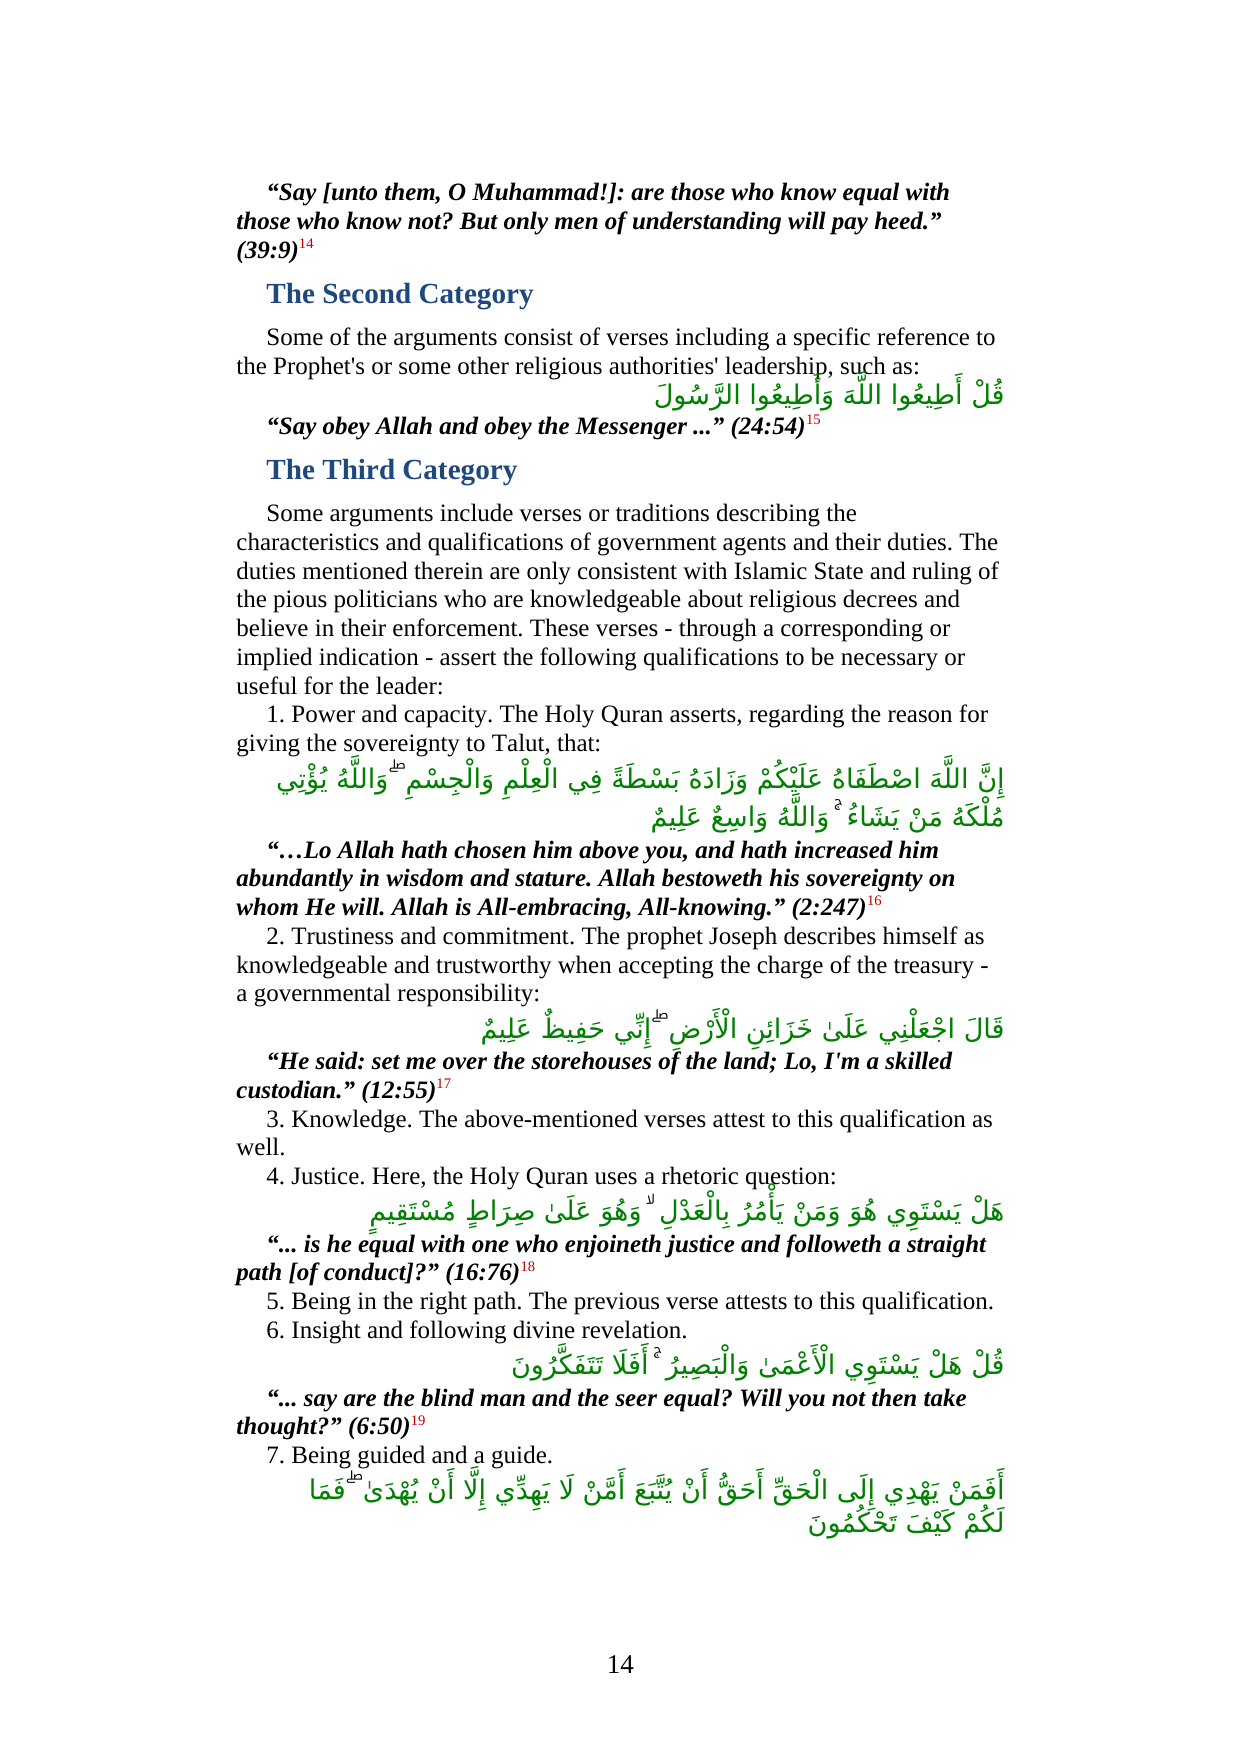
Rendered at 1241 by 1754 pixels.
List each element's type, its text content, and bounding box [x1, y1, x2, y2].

text “... say are the blind man and the seer equal? Will you not then take thought?” (6:50)19 [236, 1383, 1004, 1440]
text “Say [unto them, O Muhammad!]: are those who know equal with those who know not? But only men of understanding will pay heed.” (39:9)14 [236, 177, 1004, 263]
subtitle The Second Category [236, 276, 1004, 309]
text هَلْ يَسْتَوِي هُوَ وَمَنْ يَأْمُرُ بِالْعَدْلِ ۙ وَهُوَ عَلَىٰ صِرَاطٍ مُسْتَقِيمٍ [236, 1190, 1004, 1229]
text 6. Insight and following divine revelation. [236, 1315, 1004, 1344]
text 1. Power and capacity. The Holy Quran asserts, regarding the reason for giving the sovereignty to Talut, that: [236, 699, 1004, 757]
text 2. Trustiness and commitment. The prophet Joseph describes himself as knowledgeable and trustworthy when accepting the charge of the treasury - a governmental responsibility: [236, 921, 1004, 1007]
text 4. Justice. Here, the Holy Quran uses a rhetoric question: [236, 1161, 1004, 1190]
text “He said: set me over the storehouses of the land; Lo, I'm a skilled custodian.” (12:55)17 [236, 1046, 1004, 1104]
text Some arguments include verses or traditions describing the characteristics and qualifications of government agents and their duties. The duties mentioned therein are only consistent with Islamic State and ruling of the pious politicians who are knowledgeable about religious decrees and believe in their enforcement. These verses - through a corresponding or implied indication - assert the following qualifications to be necessary or useful for the leader: [236, 498, 1004, 699]
text أَفَمَنْ يَهْدِي إِلَى الْحَقِّ أَحَقُّ أَنْ يُتَّبَعَ أَمَّنْ لَا يَهِدِّي إِلَّا أَنْ يُهْدَىٰ ۖ فَمَا لَكُمْ كَيْفَ تَحْكُمُونَ [236, 1469, 1004, 1539]
text “Say obey Allah and obey the Messenger ...” (24:54)15 [236, 411, 1004, 440]
text 5. Being in the right path. The previous verse attests to this qualification. [236, 1286, 1004, 1315]
text قُلْ هَلْ يَسْتَوِي الْأَعْمَىٰ وَالْبَصِيرُ ۚ أَفَلَا تَتَفَكَّرُونَ [236, 1344, 1004, 1383]
text “... is he equal with one who enjoineth justice and followeth a straight path [of conduct]?” (16:76)18 [236, 1229, 1004, 1286]
subtitle The Third Category [236, 452, 1004, 486]
text قَالَ اجْعَلْنِي عَلَىٰ خَزَائِنِ الْأَرْضِ ۖ إِنِّي حَفِيظٌ عَلِيمٌ [236, 1007, 1004, 1046]
text 7. Being guided and a guide. [236, 1440, 1004, 1469]
text قُلْ أَطِيعُوا اللَّهَ وَأَطِيعُوا الرَّسُولَ [236, 379, 1004, 411]
text Some of the arguments consist of verses including a specific reference to the Prophet's or some other religious authorities' leadership, such as: [236, 322, 1004, 379]
text إِنَّ اللَّهَ اصْطَفَاهُ عَلَيْكُمْ وَزَادَهُ بَسْطَةً فِي الْعِلْمِ وَالْجِسْمِ ۖ وَاللَّهُ يُؤْتِي مُلْكَهُ مَنْ يَشَاءُ ۚ وَاللَّهُ وَاسِعٌ عَلِيمٌ [236, 757, 1004, 835]
text “…Lo Allah hath chosen him above you, and hath increased him abundantly in wisdom and stature. Allah bestoweth his sovereignty on whom He will. Allah is All-embracing, All-knowing.” (2:247)16 [236, 835, 1004, 921]
text 3. Knowledge. The above-mentioned verses attest to this qualification as well. [236, 1104, 1004, 1161]
